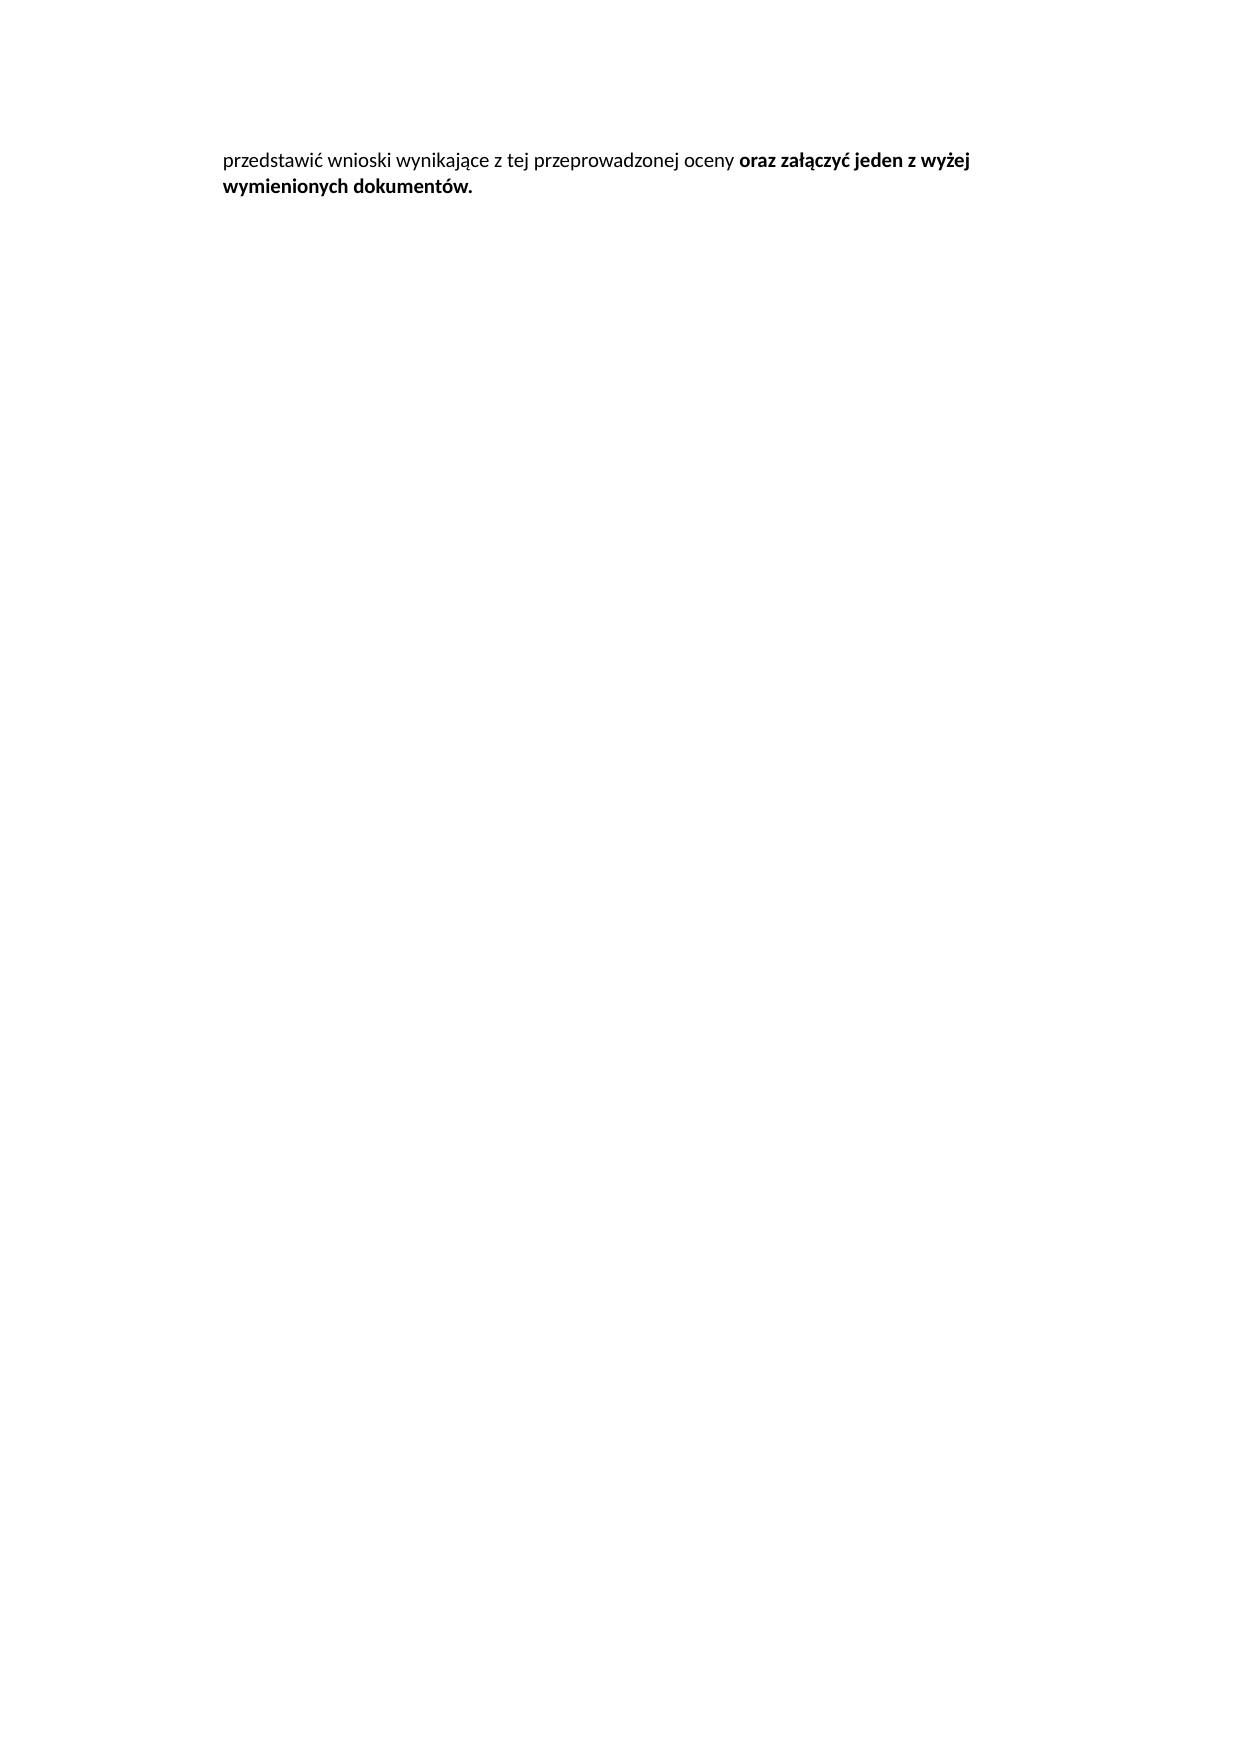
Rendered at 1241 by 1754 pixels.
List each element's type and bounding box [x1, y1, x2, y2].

list [223, 148, 1093, 198]
